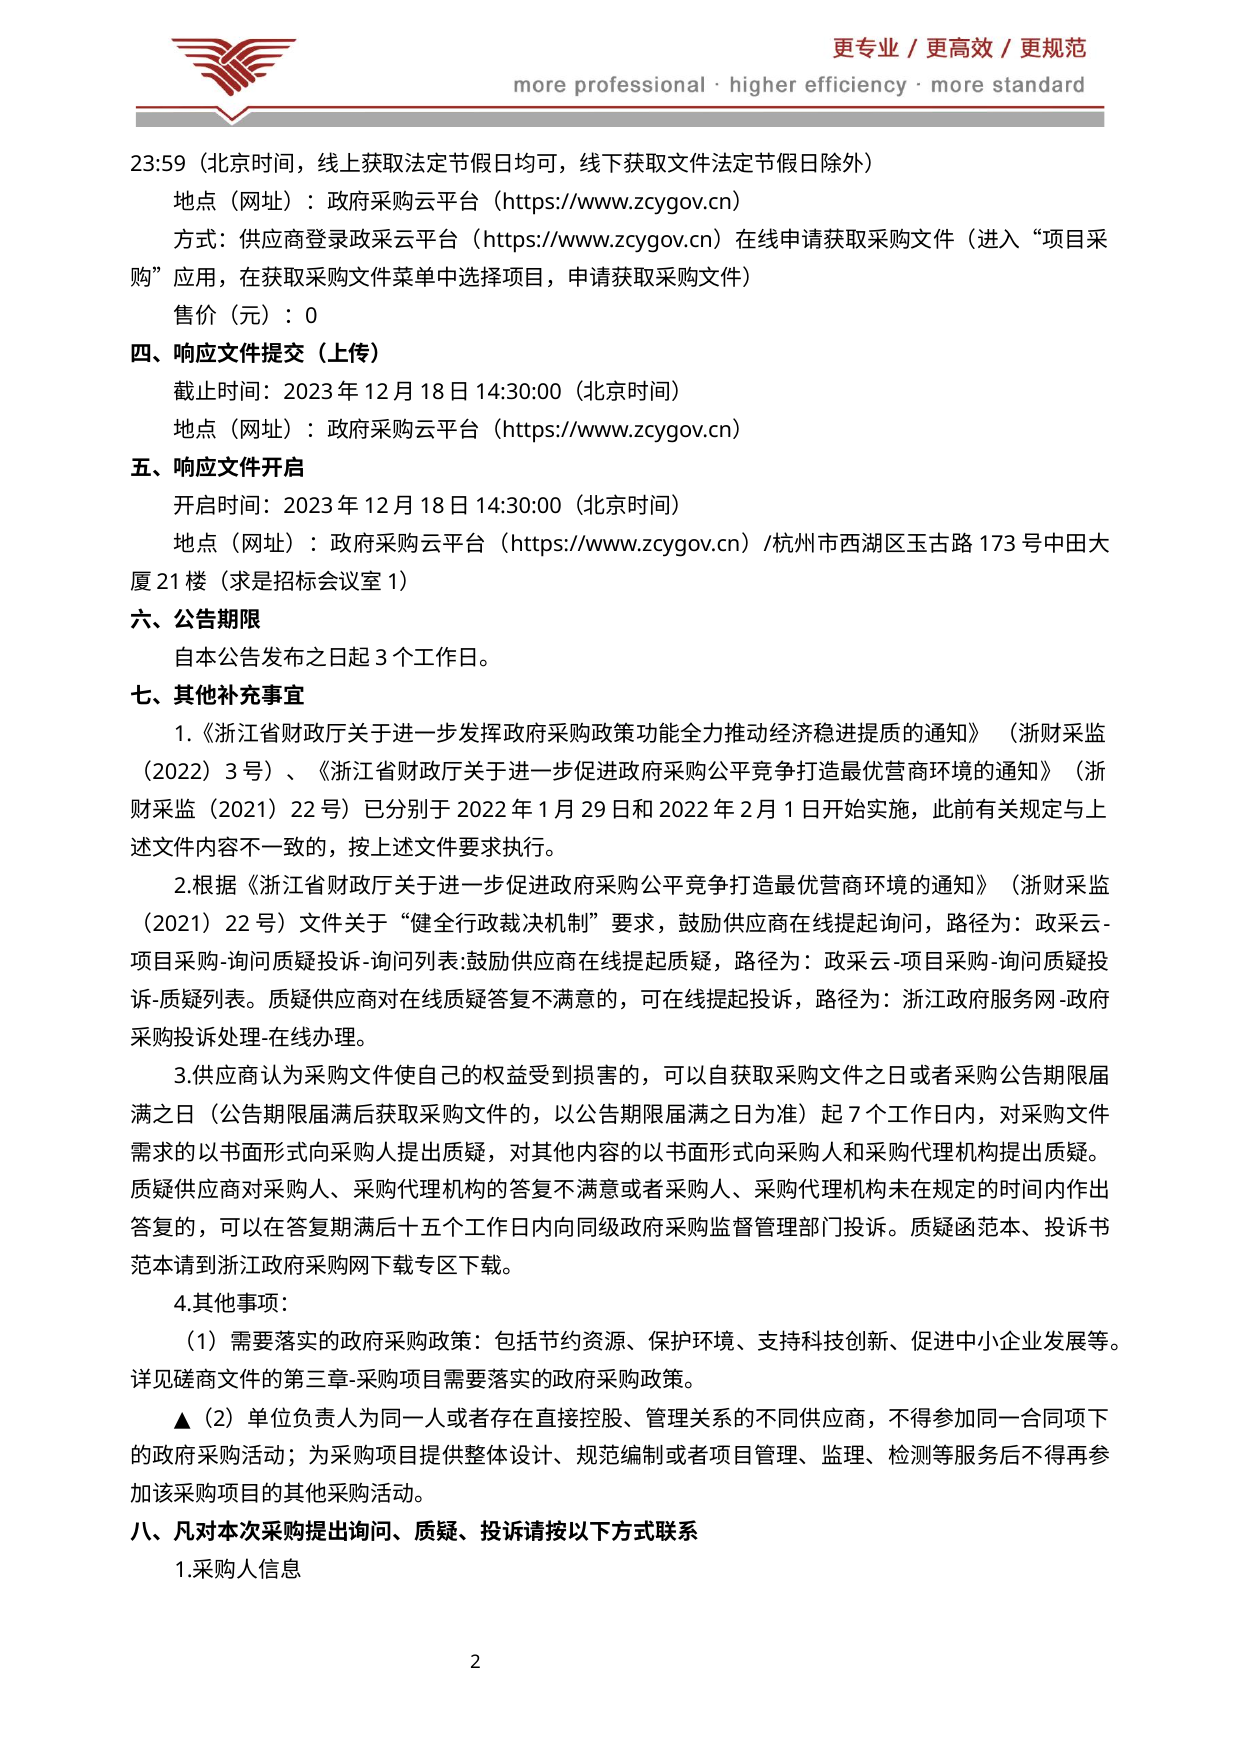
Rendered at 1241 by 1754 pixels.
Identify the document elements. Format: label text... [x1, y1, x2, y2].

text 方式：供应商登录政采云平台（https://www.zcygov.cn）在线申请获取采购文件（进入“项目采购”应用，在获取采购文件菜单中选择项目，申请获取采购文件） [130, 222, 1110, 292]
text 1.采购人信息 [130, 1552, 1110, 1584]
text 售价（元）：0 [130, 298, 1110, 330]
text 地点（网址）：政府采购云平台（https://www.zcygov.cn） [130, 184, 1110, 216]
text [130, 146, 1110, 177]
text 开启时间：2023年12月18日14:30:00（北京时间） [130, 488, 1110, 520]
text 2.根据《浙江省财政厅关于进一步促进政府采购公平竞争打造最优营商环境的通知》（浙财采监（2021）22号）文件关于“健全行政裁决机制”要求，鼓励供应商在线提起询问，路径为：政采云-项目采购-询问质疑投诉-询问列表:鼓励供应商在线提起质疑，路径为：政采云-项目采购-询问质疑投诉-质疑列表。质疑供应商对在线质疑答复不满意的，可在线提起投诉，路径为：浙江政府服务网-政府采购投诉处理-在线办理。 [130, 868, 1110, 1052]
text 五、响应文件开启 [130, 450, 1110, 482]
picture [135, 14, 1105, 127]
text 八、凡对本次采购提出询问、质疑、投诉请按以下方式联系 [130, 1514, 1110, 1546]
text 七、其他补充事宜 [130, 678, 1110, 710]
text 四、响应文件提交（上传） [130, 336, 1110, 368]
text 3.供应商认为采购文件使自己的权益受到损害的，可以自获取采购文件之日或者采购公告期限届满之日（公告期限届满后获取采购文件的，以公告期限届满之日为准）起7个工作日内，对采购文件需求的以书面形式向采购人提出质疑，对其他内容的以书面形式向采购人和采购代理机构提出质疑。质疑供应商对采购人、采购代理机构的答复不满意或者采购人、采购代理机构未在规定的时间内作出答复的，可以在答复期满后十五个工作日内向同级政府采购监督管理部门投诉。质疑函范本、投诉书范本请到浙江政府采购网下载专区下载。 [130, 1058, 1110, 1280]
text 4.其他事项： [130, 1286, 1110, 1318]
text 六、公告期限 [130, 602, 1110, 634]
text （1）需要落实的政府采购政策：包括节约资源、保护环境、支持科技创新、促进中小企业发展等。详见磋商文件的第三章-采购项目需要落实的政府采购政策。 [130, 1324, 1110, 1394]
text 自本公告发布之日起3个工作日。 [130, 640, 1110, 672]
text 地点（网址）：政府采购云平台（https://www.zcygov.cn） [130, 412, 1110, 444]
text 1.《浙江省财政厅关于进一步发挥政府采购政策功能全力推动经济稳进提质的通知》 （浙财采监（2022）3号）、《浙江省财政厅关于进一步促进政府采购公平竞争打造最优营商环境的通知》（浙财采监（2021）22号）已分别于2022年1月29日和2022年2月1日开始实施，此前有关规定与上述文件内容不一致的，按上述文件要求执行。 [130, 716, 1110, 862]
text 截止时间：2023年12月18日14:30:00（北京时间） [130, 374, 1110, 406]
text 地点（网址）：政府采购云平台（https://www.zcygov.cn）/杭州市西湖区玉古路173号中田大厦21楼（求是招标会议室1） [130, 526, 1110, 596]
text ▲（2）单位负责人为同一人或者存在直接控股、管理关系的不同供应商，不得参加同一合同项下的政府采购活动；为采购项目提供整体设计、规范编制或者项目管理、监理、检测等服务后不得再参加该采购项目的其他采购活动。 [130, 1401, 1110, 1508]
